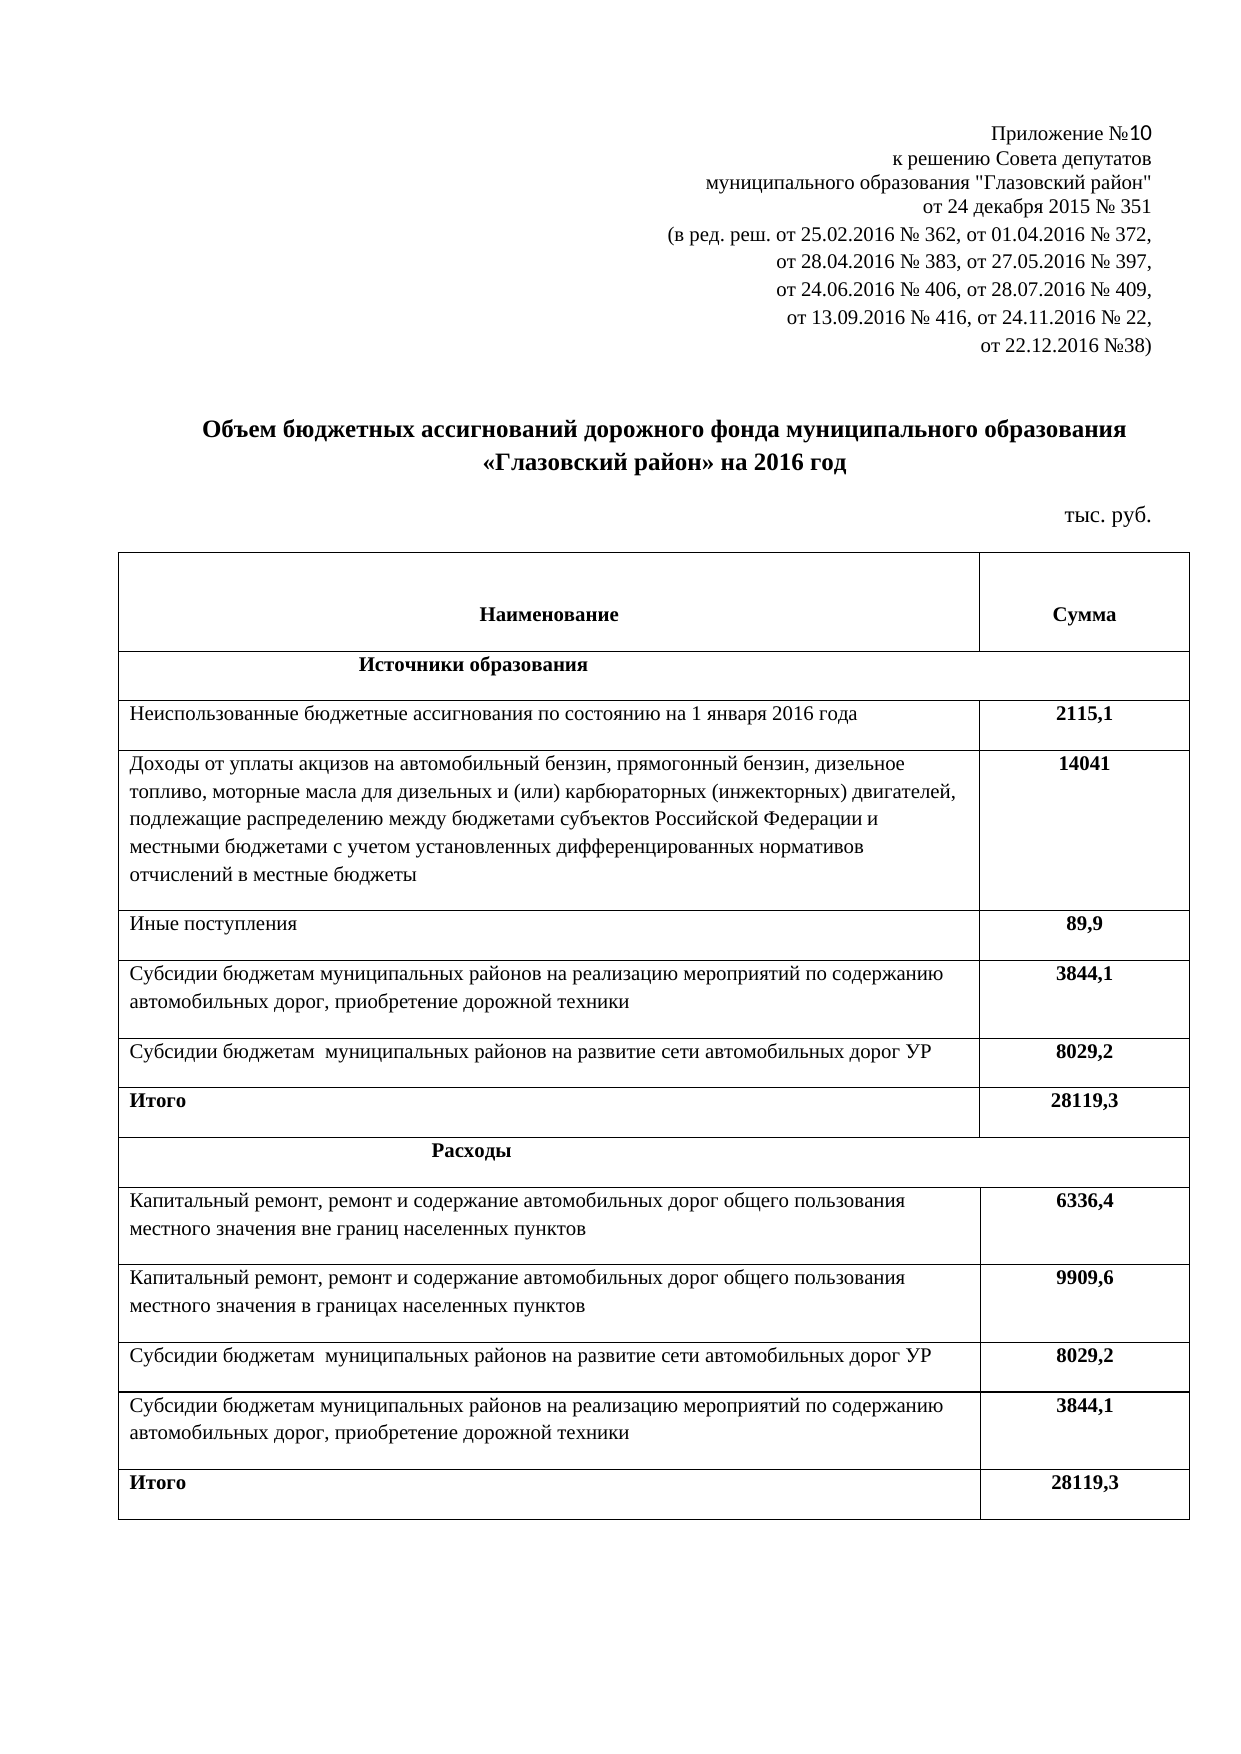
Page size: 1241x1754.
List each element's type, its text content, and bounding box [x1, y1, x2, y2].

table_cell Иные поступления [119, 911, 979, 960]
text от 24 декабря 2015 № 351 [177, 194, 1152, 218]
table_cell Субсидии бюджетам муниципальных районов на реализацию мероприятий по содержанию автомобильных дорог, приобретение дорожной техники [119, 961, 979, 1037]
table_header Сумма [980, 553, 1189, 651]
table_cell 28119,3 [981, 1470, 1189, 1519]
text муниципального образования "Глазовский район" [177, 170, 1152, 194]
text от 28.04.2016 № 383, от 27.05.2016 № 397, [177, 249, 1152, 273]
table_cell 3844,1 [981, 1393, 1189, 1469]
text от 13.09.2016 № 416, от 24.11.2016 № 22, [177, 305, 1152, 329]
text тыс. руб. [177, 501, 1152, 528]
table_cell Доходы от уплаты акцизов на автомобильный бензин, прямогонный бензин, дизельное топливо, моторные масла для дизельных и (или) карбюраторных (инжекторных) двигателей, подлежащие распределению между бюджетами субъектов Российской Федерации и местными бюджетами с учетом установленных дифференцированных нормативов отчислений в местные бюджеты [119, 751, 979, 910]
table_cell Капитальный ремонт, ремонт и содержание автомобильных дорог общего пользования местного значения вне границ населенных пунктов [119, 1188, 980, 1264]
table_cell Итого [119, 1470, 980, 1519]
table_cell 8029,2 [981, 1343, 1189, 1391]
table_header Наименование [119, 553, 979, 651]
text (в ред. реш. от 25.02.2016 № 362, от 01.04.2016 № 372, [177, 222, 1152, 246]
table_cell Субсидии бюджетам муниципальных районов на развитие сети автомобильных дорог УР [119, 1343, 980, 1391]
table_cell Капитальный ремонт, ремонт и содержание автомобильных дорог общего пользования местного значения в границах населенных пунктов [119, 1265, 980, 1342]
table_cell Источники образования [119, 652, 1189, 700]
table_cell Итого [119, 1088, 979, 1137]
table_cell Неиспользованные бюджетные ассигнования по состоянию на 1 января 2016 года [119, 701, 979, 750]
table_cell 28119,3 [980, 1088, 1189, 1137]
table_cell 89,9 [980, 911, 1189, 960]
table_cell Субсидии бюджетам муниципальных районов на реализацию мероприятий по содержанию автомобильных дорог, приобретение дорожной техники [119, 1393, 980, 1469]
table_cell Субсидии бюджетам муниципальных районов на развитие сети автомобильных дорог УР [119, 1039, 979, 1087]
table_cell 3844,1 [980, 961, 1189, 1037]
table_cell 14041 [980, 751, 1189, 910]
text Приложение №10 [177, 118, 1152, 146]
table_cell 9909,6 [981, 1265, 1189, 1342]
text от 24.06.2016 № 406, от 28.07.2016 № 409, [177, 277, 1152, 301]
text Объем бюджетных ассигнований дорожного фонда муниципального образования «Глазовский район» на 2016 год [177, 414, 1152, 476]
table_cell 6336,4 [981, 1188, 1189, 1264]
table_cell 2115,1 [980, 701, 1189, 750]
text к решению Совета депутатов [177, 146, 1152, 170]
text от 22.12.2016 №38) [177, 333, 1152, 357]
table_cell Расходы [119, 1138, 1189, 1187]
table_cell 8029,2 [980, 1039, 1189, 1087]
